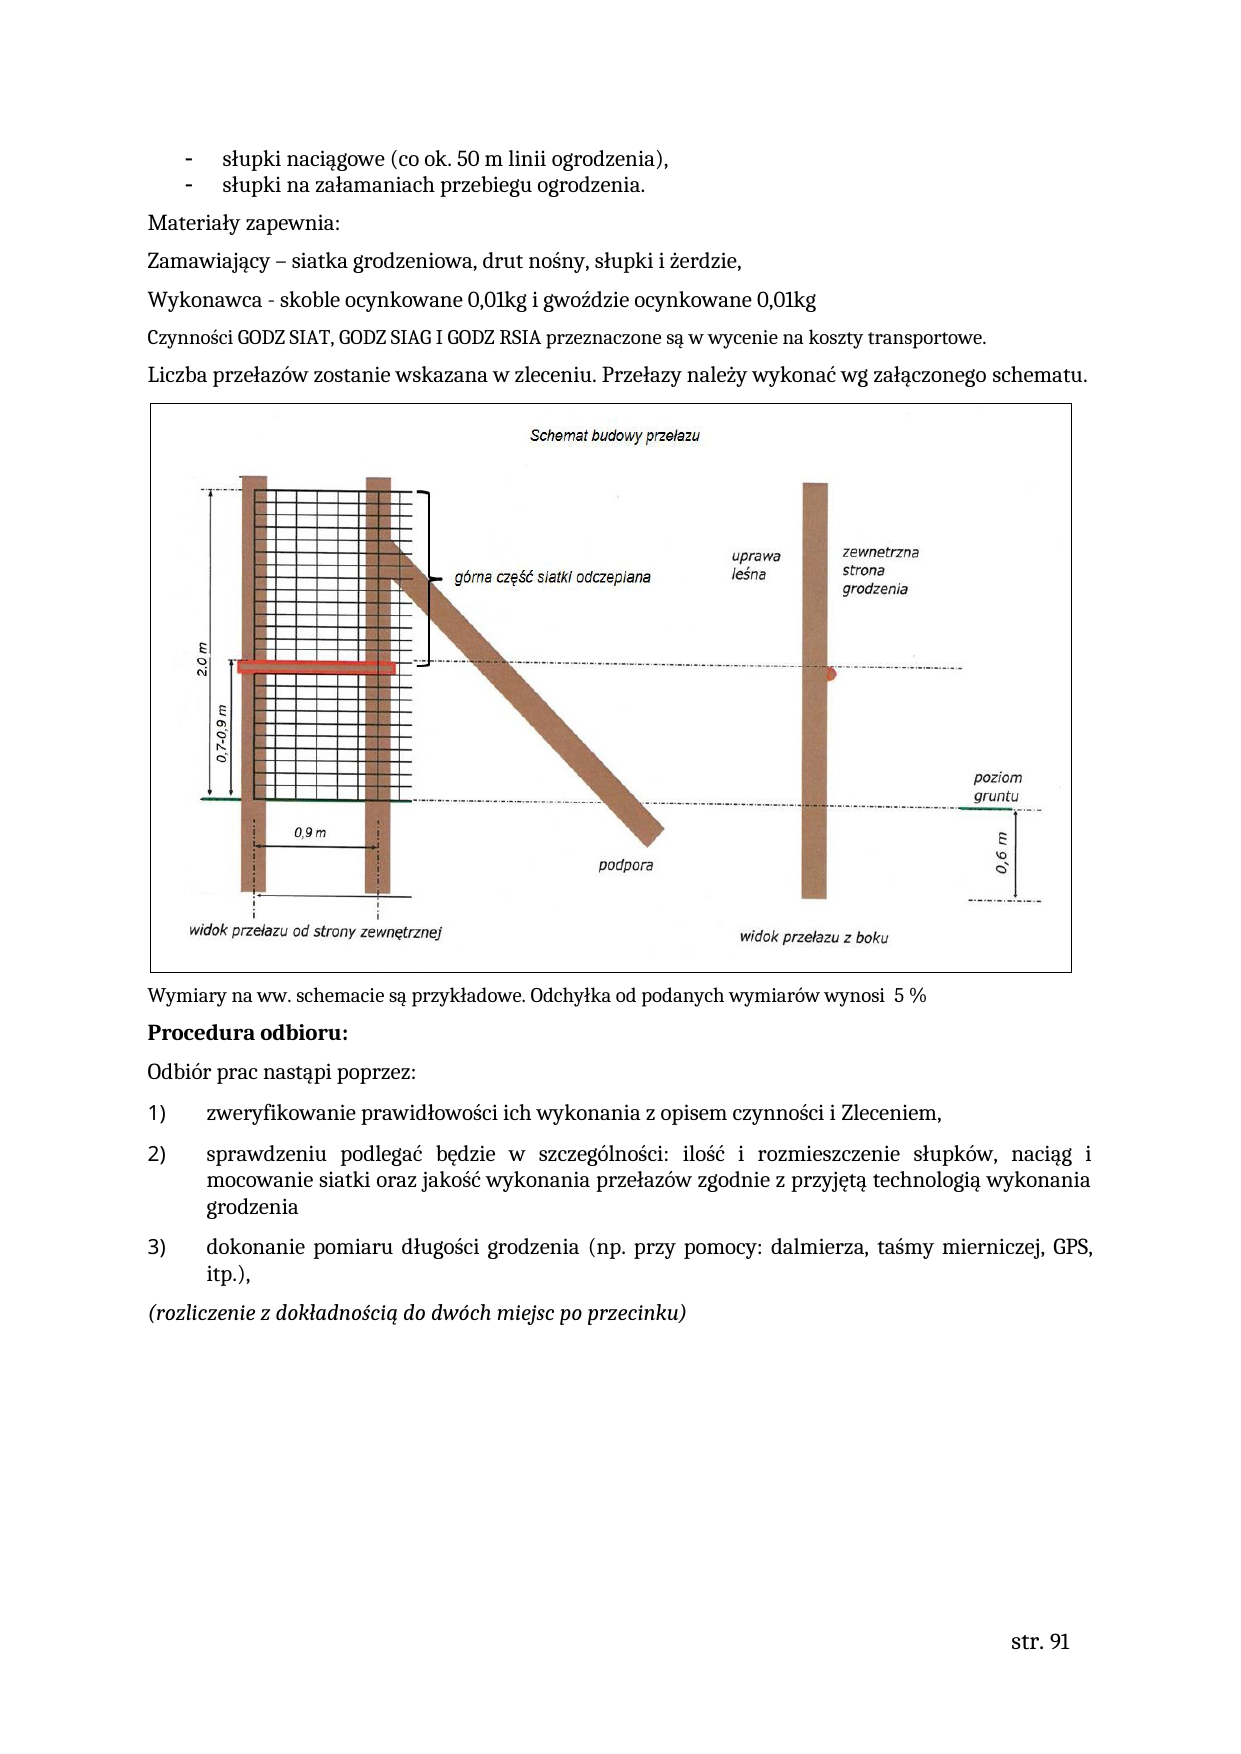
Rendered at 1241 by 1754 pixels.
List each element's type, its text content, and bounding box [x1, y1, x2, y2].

text Wymiary na ww. schemacie są przykładowe. Odchyłka od podanych wymiarów wynosi 5 % [147, 410, 1119, 1008]
text Odbiór prac nastąpi poprzez: [147, 1059, 1119, 1085]
subtitle Procedura odbioru: [147, 1020, 1119, 1046]
picture [173, 404, 1065, 410]
text Wykonawca - skoble ocynkowane 0,01kg i gwoździe ocynkowane 0,01kg [147, 287, 1119, 313]
text Liczba przełazów zostanie wskazana w zleceniu. Przełazy należy wykonać wg załączonego schematu. [147, 362, 1119, 389]
text  słupki na załamaniach przebiegu ogrodzenia. Materiały zapewnia: [147, 172, 663, 236]
list sprawdzeniu podlegać będzie w szczególności: ilość i rozmieszczenie słupków, naciąg i mocowanie siatki oraz jakość wykonania przełazów zgodnie z przyjętą technologią wykonania grodzenia [147, 1139, 1093, 1220]
list dokonanie pomiaru długości grodzenia (np. przy pomocy: dalmierza, taśmy mierniczej, GPS, itp.), [147, 1232, 1093, 1287]
text Zamawiający – siatka grodzeniowa, drut nośny, słupki i żerdzie, [147, 248, 1119, 274]
list zweryfikowanie prawidłowości ich wykonania z opisem czynności i Zleceniem, [147, 1098, 1119, 1126]
text (rozliczenie z dokładnością do dwóch miejsc po przecinku) [147, 1300, 1119, 1326]
text  słupki naciągowe (co ok. 50 m linii ogrodzenia), [185, 146, 1119, 172]
text Czynności GODZ SIAT, GODZ SIAG I GODZ RSIA przeznaczone są w wycenie na koszty transportowe. [147, 326, 1119, 350]
